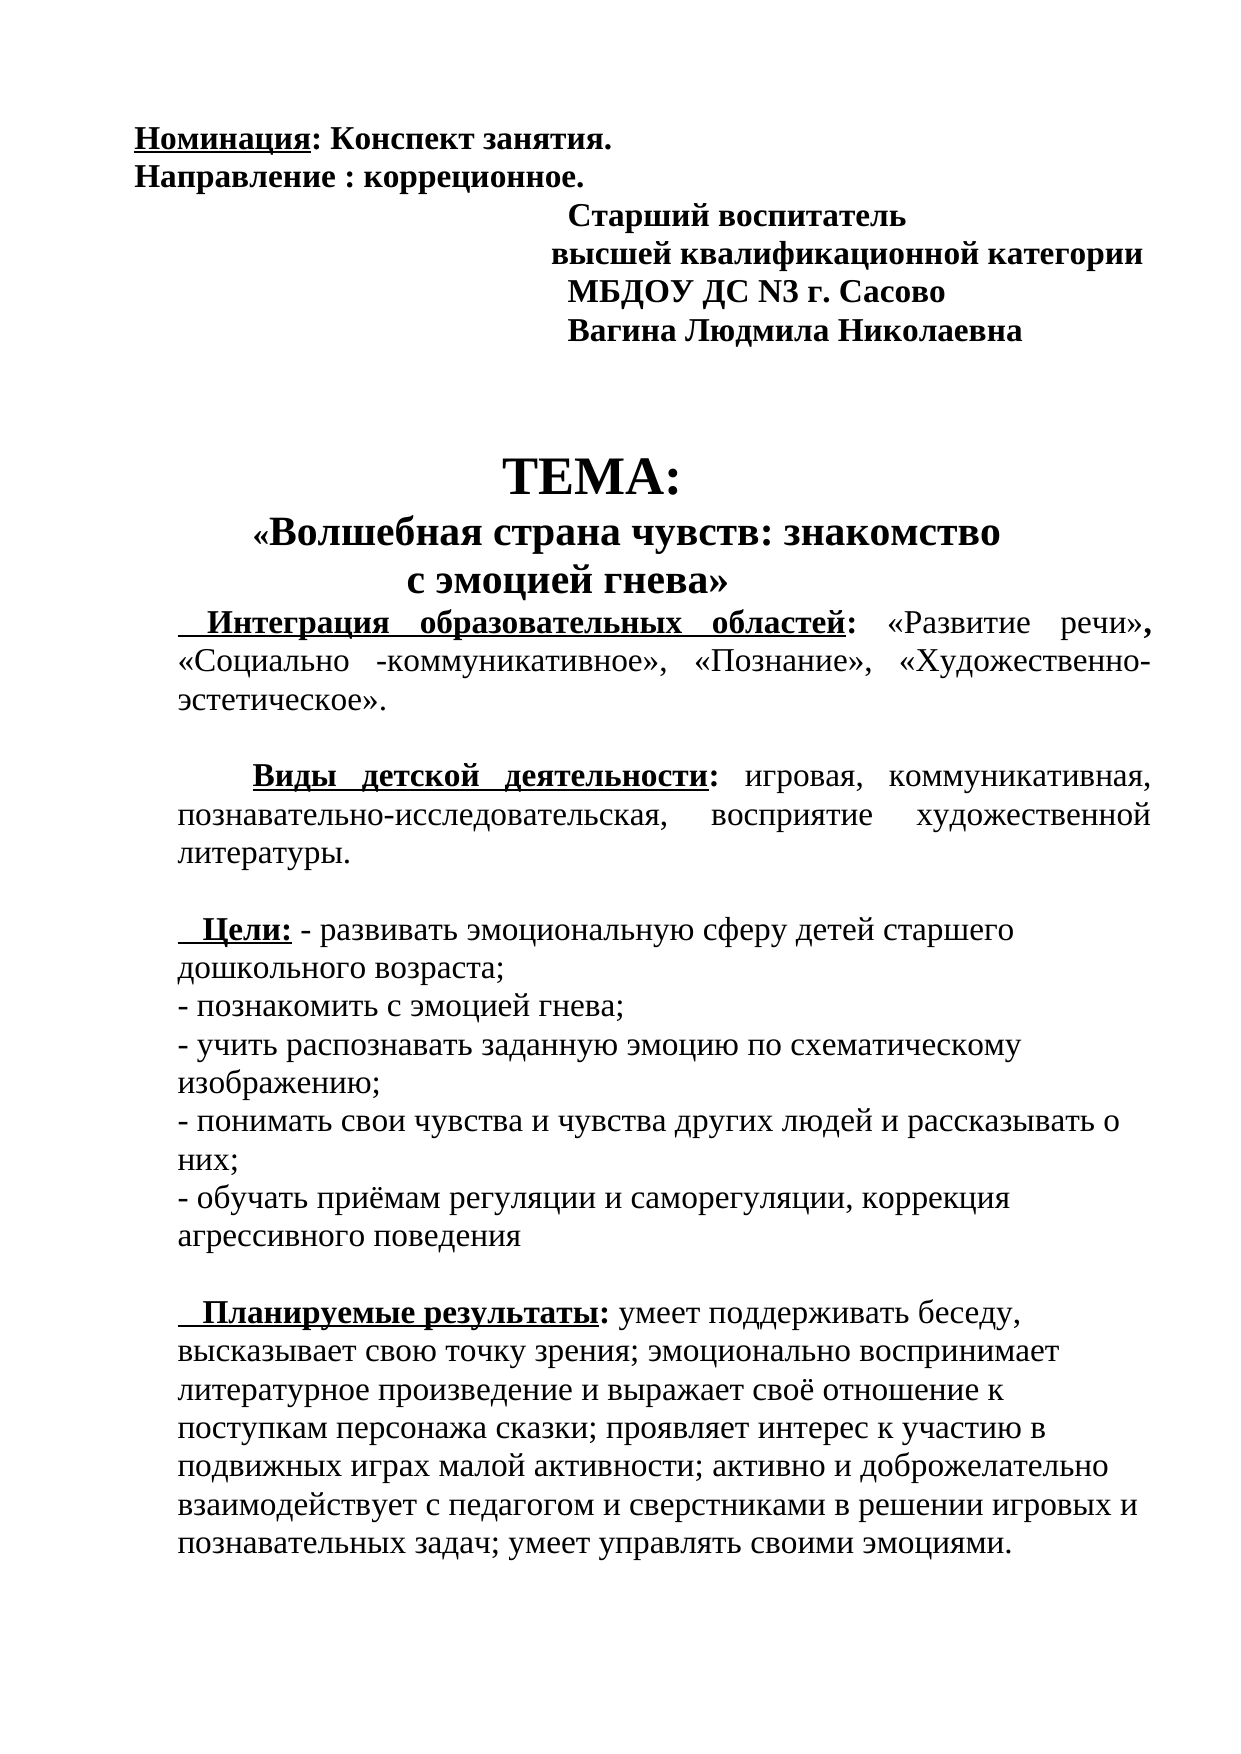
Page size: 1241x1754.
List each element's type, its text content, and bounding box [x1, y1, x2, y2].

text ТЕМА: [177, 444, 1152, 506]
text - учить распознавать заданную эмоцию по схематическому изображению; [177, 1024, 1152, 1100]
text Виды детской деятельности: игровая, коммуникативная, познавательно-исследовательская, восприятие художественной литературы. [177, 755, 1152, 870]
text Старший воспитатель [59, 195, 1152, 233]
text Номинация: Конспект занятия. [59, 118, 1152, 156]
text Направление : корреционное. [59, 156, 1152, 195]
text - обучать приёмам регуляции и саморегуляции, коррекция агрессивного поведения [177, 1177, 1152, 1254]
text Цели: - развивать эмоциональную сферу детей старшего дошкольного возраста; [177, 909, 1152, 985]
text высшей квалификационной категории [59, 233, 1152, 271]
text МБДОУ ДС N3 г. Сасово [59, 271, 1152, 310]
text Планируемые результаты: умеет поддерживать беседу, высказывает свою точку зрения; эмоционально воспринимает литературное произведение и выражает своё отношение к поступкам персонажа сказки; проявляет интерес к участию в подвижных играх малой активности; активно и доброжелательно взаимодействует с педагогом и сверстниками в решении игровых и познавательных задач; умеет управлять своими эмоциями. [177, 1292, 1152, 1560]
text «Волшебная страна чувств: знакомство [177, 506, 1152, 554]
text Интеграция образовательных областей: «Развитие речи», «Социально -коммуникативное», «Познание», «Художественно-эстетическое». [177, 602, 1152, 717]
text с эмоцией гнева» [177, 554, 1152, 602]
text - понимать свои чувства и чувства других людей и рассказывать о них; [177, 1100, 1152, 1177]
text - познакомить с эмоцией гнева; [177, 985, 1152, 1024]
text Вагина Людмила Николаевна [59, 310, 1152, 348]
